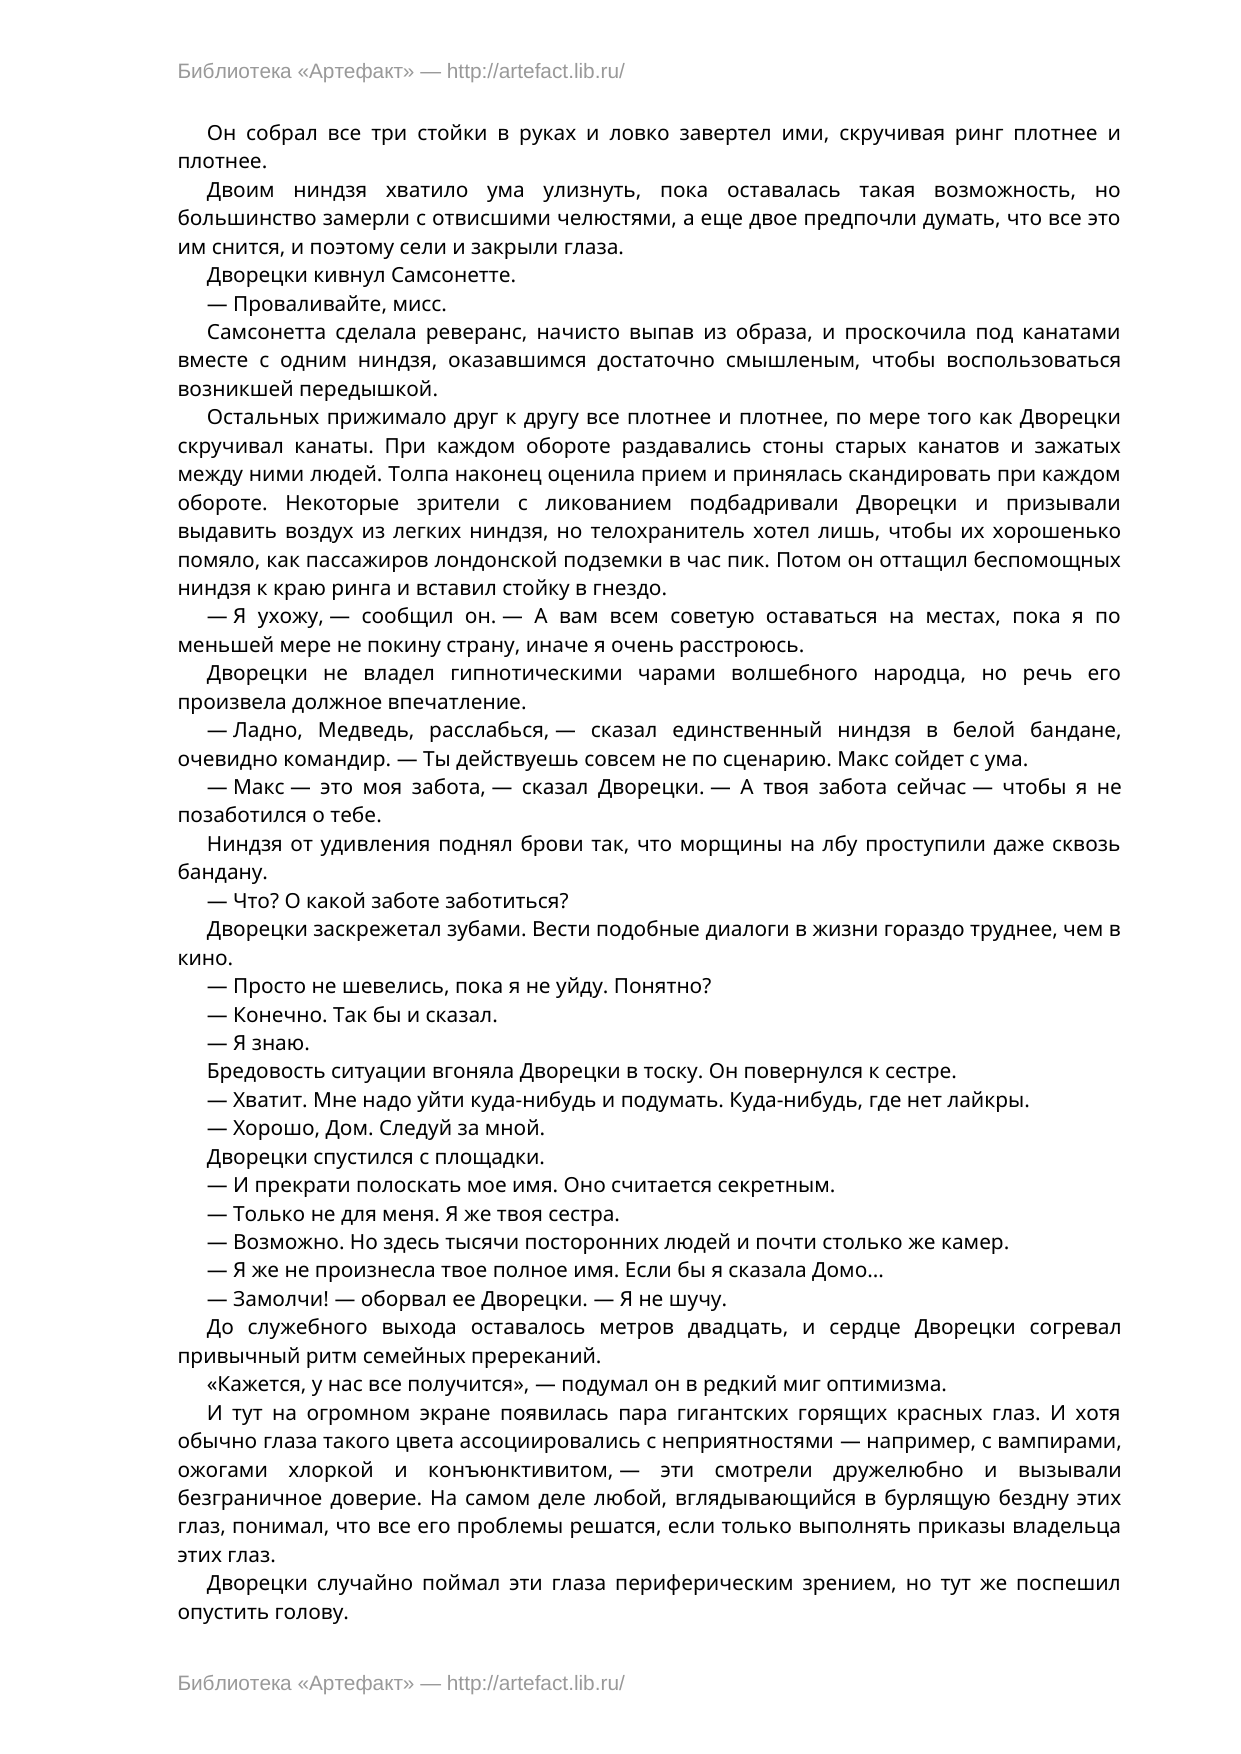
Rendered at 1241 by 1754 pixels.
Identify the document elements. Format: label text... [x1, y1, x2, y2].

text Бредовость ситуации вгоняла Дворецки в тоску. Он повернулся к сестре. [177, 1057, 1122, 1085]
text И тут на огромном экране появилась пара гигантских горящих красных глаз. И хотя обычно глаза такого цвета ассоциировались с неприятностями — например, с вампирами, ожогами хлоркой и конъюнктивитом, — эти смотрели дружелюбно и вызывали безграничное доверие. На самом деле любой, вглядывающийся в бурлящую бездну этих глаз, понимал, что все его проблемы решатся, если только выполнять приказы владельца этих глаз. [177, 1398, 1122, 1568]
text Остальных прижимало друг к другу все плотнее и плотнее, по мере того как Дворецки скручивал канаты. При каждом обороте раздавались стоны старых канатов и зажатых между ними людей. Толпа наконец оценила прием и принялась скандировать при каждом обороте. Некоторые зрители с ликованием подбадривали Дворецки и призывали выдавить воздух из легких ниндзя, но телохранитель хотел лишь, чтобы их хорошенько помяло, как пассажиров лондонской подземки в час пик. Потом он оттащил беспомощных ниндзя к краю ринга и вставил стойку в гнездо. [177, 402, 1122, 602]
text Дворецки кивнул Самсонетте. [177, 260, 1122, 289]
text — Конечно. Так бы и сказал. [177, 1000, 1122, 1028]
text — Ладно, Медведь, расслабься, — сказал единственный ниндзя в белой бандане, очевидно командир. — Ты действуешь совсем не по сценарию. Макс сойдет с ума. [177, 715, 1122, 772]
text — Я ухожу, — сообщил он. — А вам всем советую оставаться на местах, пока я по меньшей мере не покину страну, иначе я очень расстроюсь. [177, 602, 1122, 658]
text Он собрал все три стойки в руках и ловко завертел ими, скручивая ринг плотнее и плотнее. [177, 118, 1122, 175]
text Дворецки заскрежетал зубами. Вести подобные диалоги в жизни гораздо труднее, чем в кино. [177, 914, 1122, 971]
text — Я же не произнесла твое полное имя. Если бы я сказала Домо... [177, 1256, 1122, 1284]
text «Кажется, у нас все получится», — подумал он в редкий миг оптимизма. [177, 1369, 1122, 1398]
text Дворецки случайно поймал эти глаза периферическим зрением, но тут же поспешил опустить голову. [177, 1568, 1122, 1625]
text Дворецки спустился с площадки. [177, 1142, 1122, 1170]
text — Замолчи! — оборвал ее Дворецки. — Я не шучу. [177, 1284, 1122, 1312]
text — Хватит. Мне надо уйти куда-нибудь и подумать. Куда-нибудь, где нет лайкры. [177, 1085, 1122, 1113]
text — Проваливайте, мисс. [177, 289, 1122, 317]
text Самсонетта сделала реверанс, начисто выпав из образа, и проскочила под канатами вместе с одним ниндзя, оказавшимся достаточно смышленым, чтобы воспользоваться возникшей передышкой. [177, 317, 1122, 402]
text — Что? О какой заботе заботиться? [177, 886, 1122, 914]
text До служебного выхода оставалось метров двадцать, и сердце Дворецки согревал привычный ритм семейных пререканий. [177, 1312, 1122, 1369]
text — И прекрати полоскать мое имя. Оно считается секретным. [177, 1170, 1122, 1199]
text Двоим ниндзя хватило ума улизнуть, пока оставалась такая возможность, но большинство замерли с отвисшими челюстями, а еще двое предпочли думать, что все это им снится, и поэтому сели и закрыли глаза. [177, 175, 1122, 260]
text — Макс — это моя забота, — сказал Дворецки. — А твоя забота сейчас — чтобы я не позаботился о тебе. [177, 772, 1122, 829]
text Дворецки не владел гипнотическими чарами волшебного народца, но речь его произвела должное впечатление. [177, 658, 1122, 715]
text Ниндзя от удивления поднял брови так, что морщины на лбу проступили даже сквозь бандану. [177, 829, 1122, 886]
text — Возможно. Но здесь тысячи посторонних людей и почти столько же камер. [177, 1227, 1122, 1256]
text — Хорошо, Дом. Следуй за мной. [177, 1113, 1122, 1142]
text — Я знаю. [177, 1028, 1122, 1057]
text — Только не для меня. Я же твоя сестра. [177, 1199, 1122, 1227]
text — Просто не шевелись, пока я не уйду. Понятно? [177, 971, 1122, 1000]
